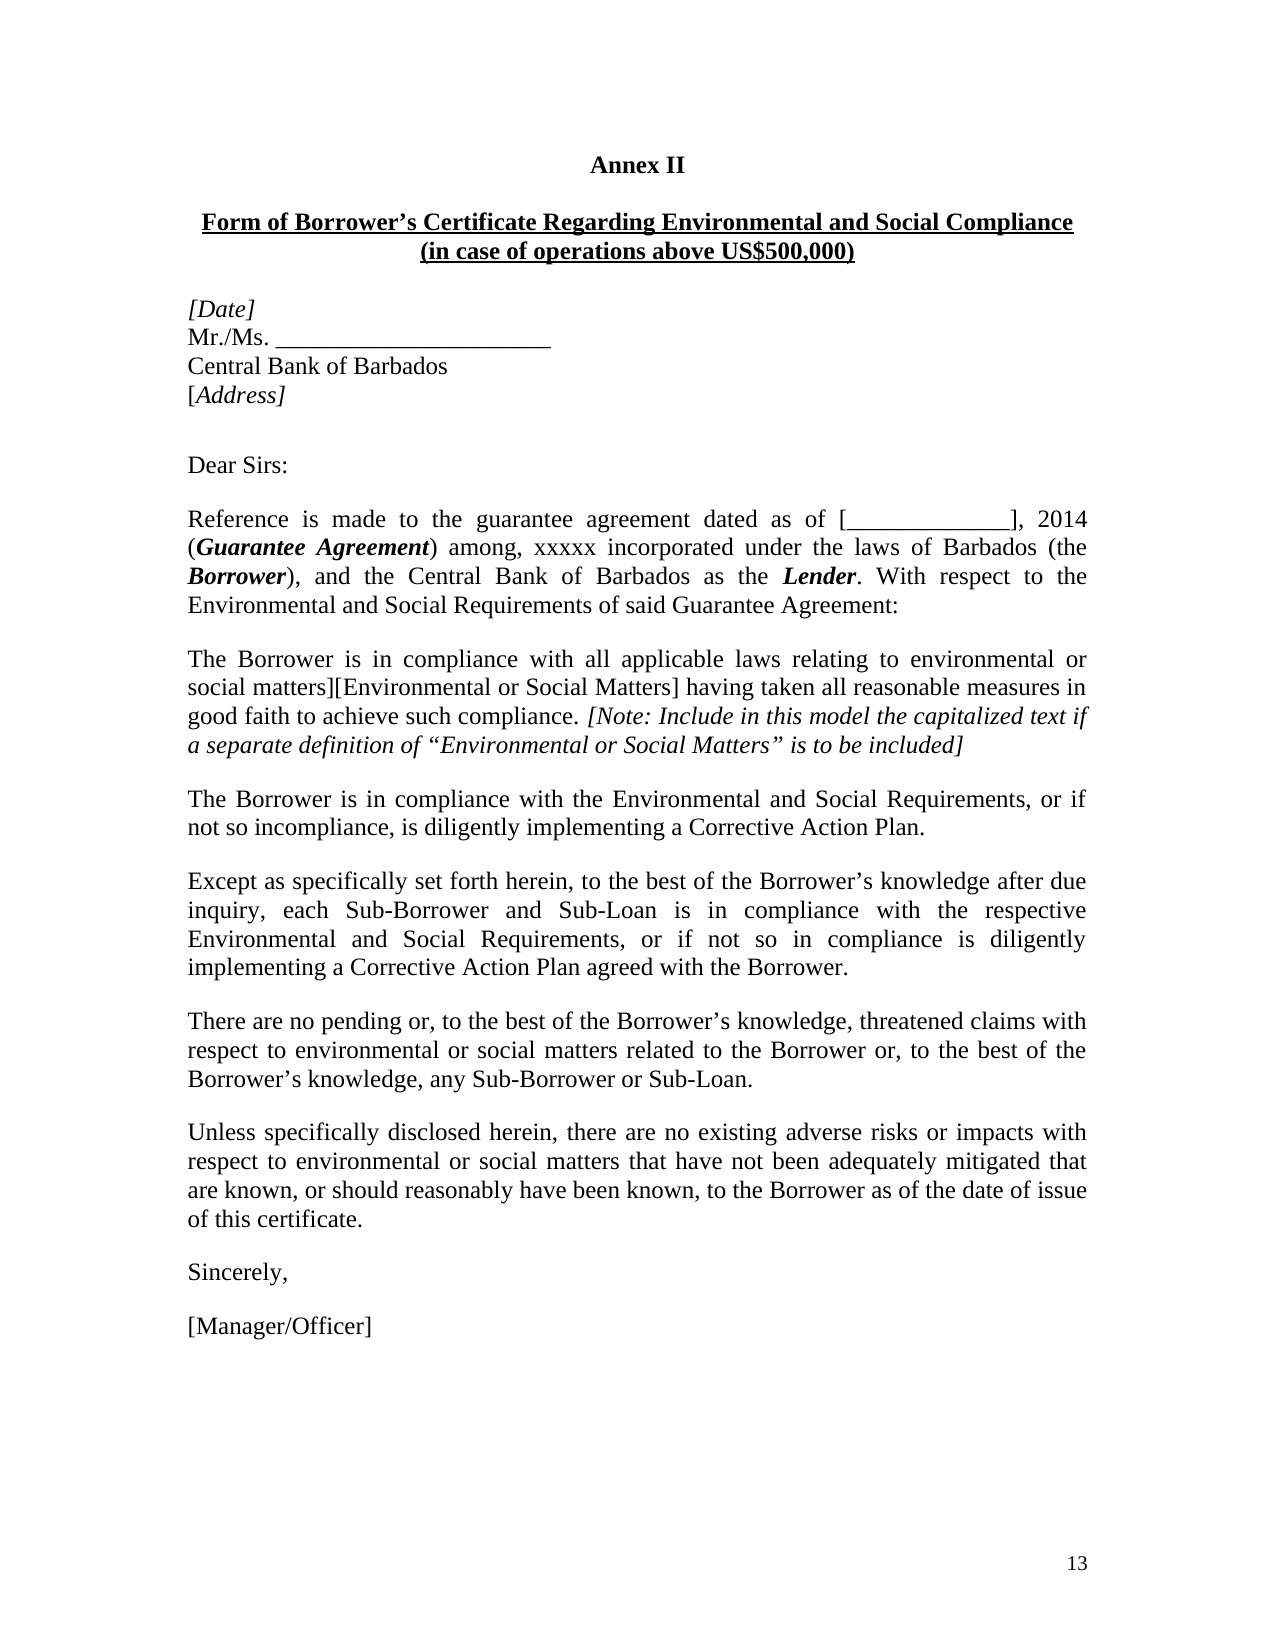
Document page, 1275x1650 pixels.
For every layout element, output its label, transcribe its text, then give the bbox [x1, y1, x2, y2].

text The Borrower is in compliance with all applicable laws relating to environmental or social matters][Environmental or Social Matters] having taken all reasonable measures in good faith to achieve such compliance. [Note: Include in this model the capitalized text if a separate definition of “Environmental or Social Matters” is to be included] [187, 644, 1087, 759]
text Unless specifically disclosed herein, there are no existing adverse risks or impacts with respect to environmental or social matters that have not been adequately mitigated that are known, or should reasonably have been known, to the Borrower as of the date of issue of this certificate. [187, 1117, 1087, 1232]
text The Borrower is in compliance with the Environmental and Social Requirements, or if not so incompliance, is diligently implementing a Corrective Action Plan. [187, 784, 1087, 841]
text Sincerely, [187, 1257, 1087, 1286]
text Mr./Ms. ______________________ [187, 322, 1087, 351]
text Annex II [187, 150, 1087, 179]
text There are no pending or, to the best of the Borrower’s knowledge, threatened claims with respect to environmental or social matters related to the Borrower or, to the best of the Borrower’s knowledge, any Sub-Borrower or Sub-Loan. [187, 1006, 1087, 1092]
text [Manager/Officer] [187, 1311, 1087, 1340]
text Except as specifically set forth herein, to the best of the Borrower’s knowledge after due inquiry, each Sub-Borrower and Sub-Loan is in compliance with the respective Environmental and Social Requirements, or if not so in compliance is diligently implementing a Corrective Action Plan agreed with the Borrower. [187, 866, 1087, 981]
text Form of Borrower’s Certificate Regarding Environmental and Social Compliance (in case of operations above US$500,000) [187, 207, 1087, 265]
text Dear Sirs: [187, 450, 1087, 479]
text [Address] [187, 380, 1087, 409]
text Central Bank of Barbados [187, 351, 1087, 380]
text Reference is made to the guarantee agreement dated as of [_____________], 2014 (Guarantee Agreement) among, xxxxx incorporated under the laws of Barbados (the Borrower), and the Central Bank of Barbados as the Lender. With respect to the Environmental and Social Requirements of said Guarantee Agreement: [187, 504, 1087, 619]
text [Date] [187, 294, 1087, 322]
